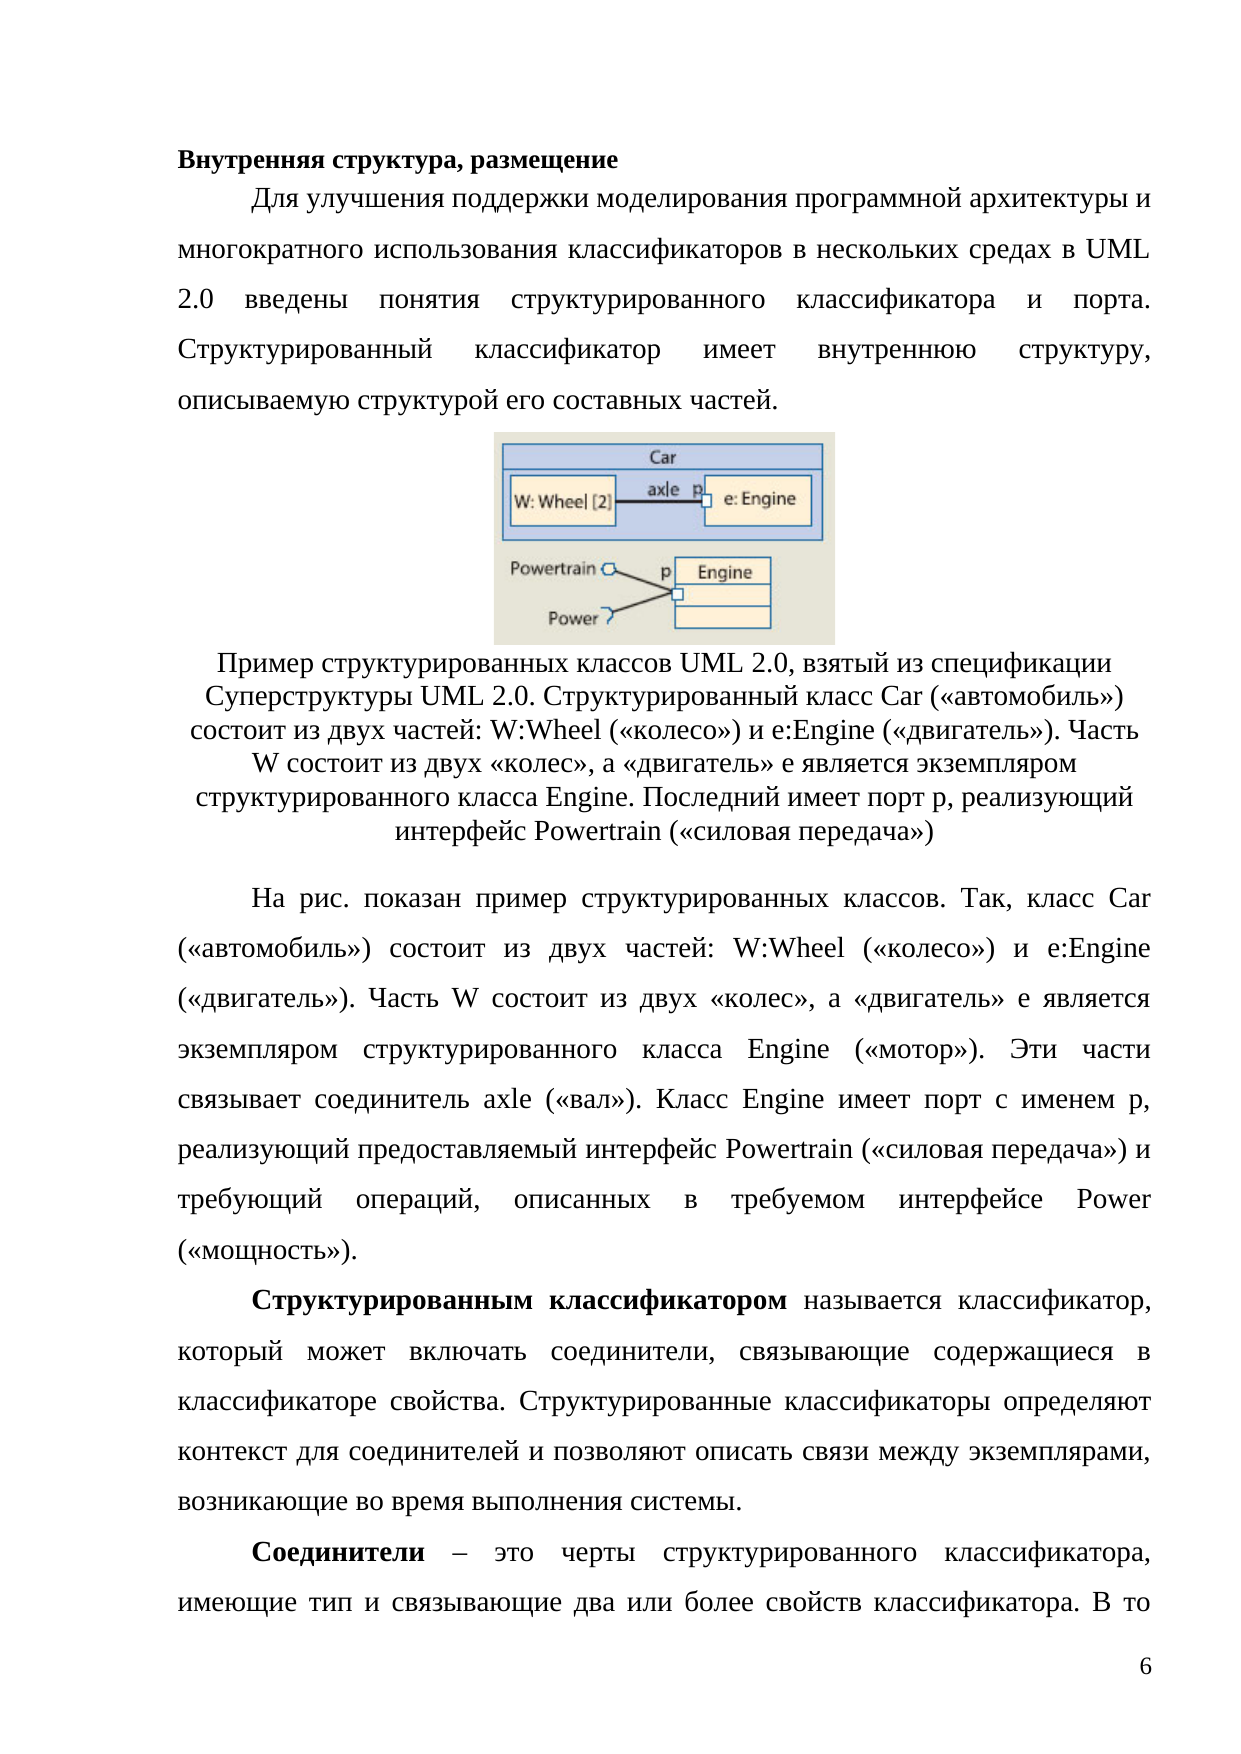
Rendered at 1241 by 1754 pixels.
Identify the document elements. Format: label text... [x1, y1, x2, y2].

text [177, 1534, 1152, 1618]
text Структурированным классификатором называется классификатор, который может включать соединители, связывающие содержащиеся в классификаторе свойства. Структурированные классификаторы определяют контекст для соединителей и позволяют описать связи между экземплярами, возникающие во время выполнения системы. [177, 1282, 1152, 1517]
picture [493, 432, 836, 645]
text Для улучшения поддержки моделирования программной архитектуры и многократного использования классификаторов в нескольких средах в UML 2.0 введены понятия структурированного классификатора и порта. Структурированный классификатор имеет внутреннюю структуру, описываемую структурой его составных частей. [177, 181, 1152, 415]
text Пример структурированных классов UML 2.0, взятый из спецификации Суперструктуры UML 2.0. Структурированный класс Car («автомобиль») состоит из двух частей: W:Wheel («колесо») и e:Engine («двигатель»). Часть W состоит из двух «колес», а «двигатель» e является экземпляром структурированного класса Engine. Последний имеет порт p, реализующий интерфейс Powertrain («силовая передача») [177, 432, 1152, 846]
subtitle Внутренняя структура, размещение [177, 143, 1152, 174]
text На рис. показан пример структурированных классов. Так, класс Car («автомобиль») состоит из двух частей: W:Wheel («колесо») и e:Engine («двигатель»). Часть W состоит из двух «колес», а «двигатель» e является экземпляром структурированного класса Engine («мотор»). Эти части связывает соединитель axle («вал»). Класс Engine имеет порт с именем p, реализующий предоставляемый интерфейс Powertrain («силовая передача») и требующий операций, описанных в требуемом интерфейсе Power («мощность»). [177, 880, 1152, 1266]
